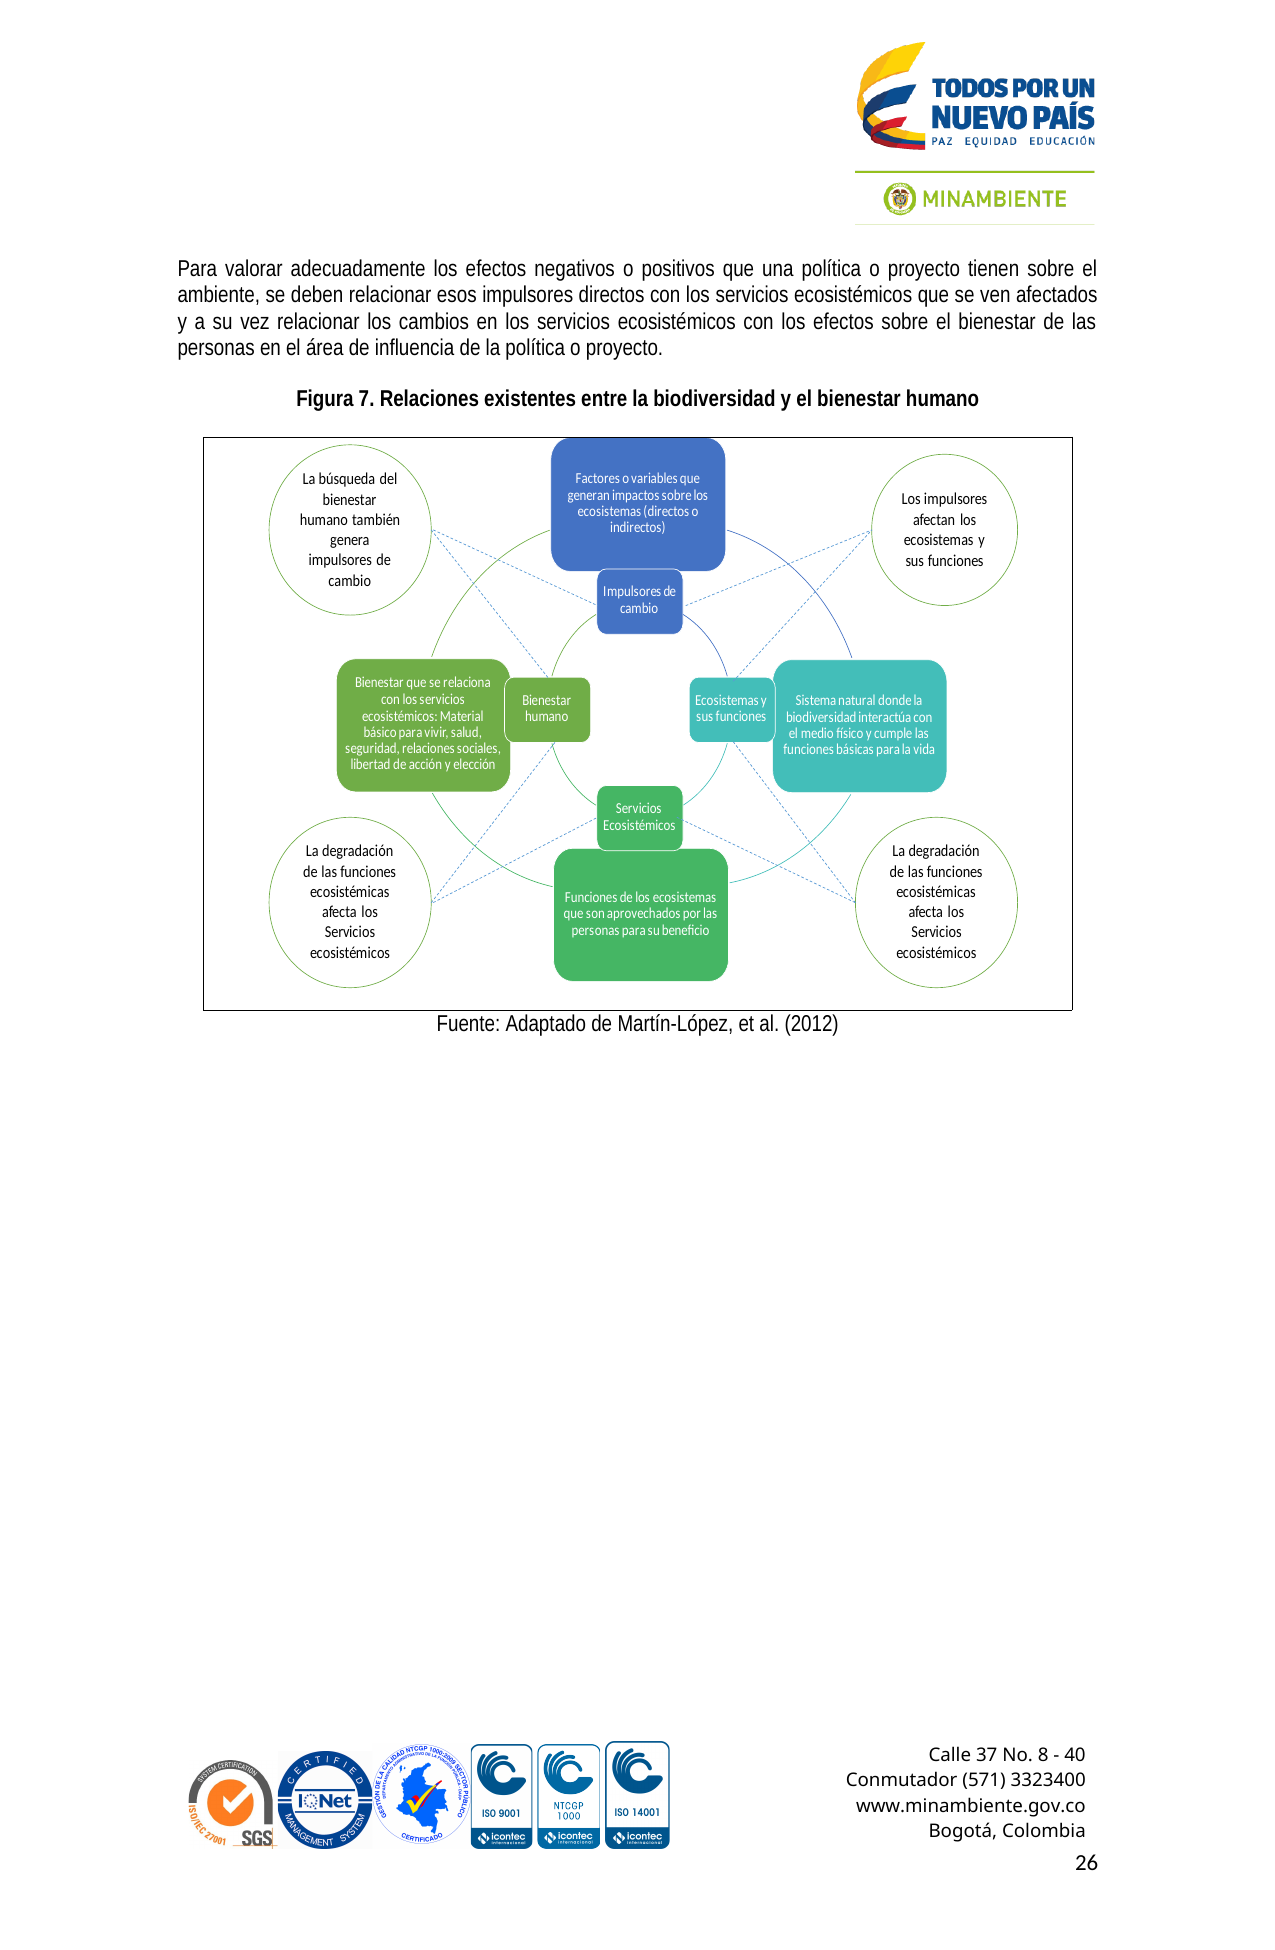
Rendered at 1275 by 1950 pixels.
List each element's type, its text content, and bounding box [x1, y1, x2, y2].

picture [537, 1744, 600, 1849]
text Para valorar adecuadamente los efectos negativos o positivos que una política o proyecto tienen sobre el ambiente, se deben relacionar esos impulsores directos con los servicios ecosistémicos que se ven afectados y a su vez relacionar los cambios en los servicios ecosistémicos con los efectos sobre el bienestar de las personas en el área de influencia de la política o proyecto. [177, 255, 1098, 360]
picture [605, 1741, 670, 1849]
picture [188, 1743, 533, 1849]
text Fuente: Adaptado de Martín-López, et al. (2012) [177, 1010, 1098, 1036]
picture [854, 42, 1095, 225]
text Figura 7. Relaciones existentes entre la biodiversidad y el bienestar humano [177, 385, 1098, 412]
